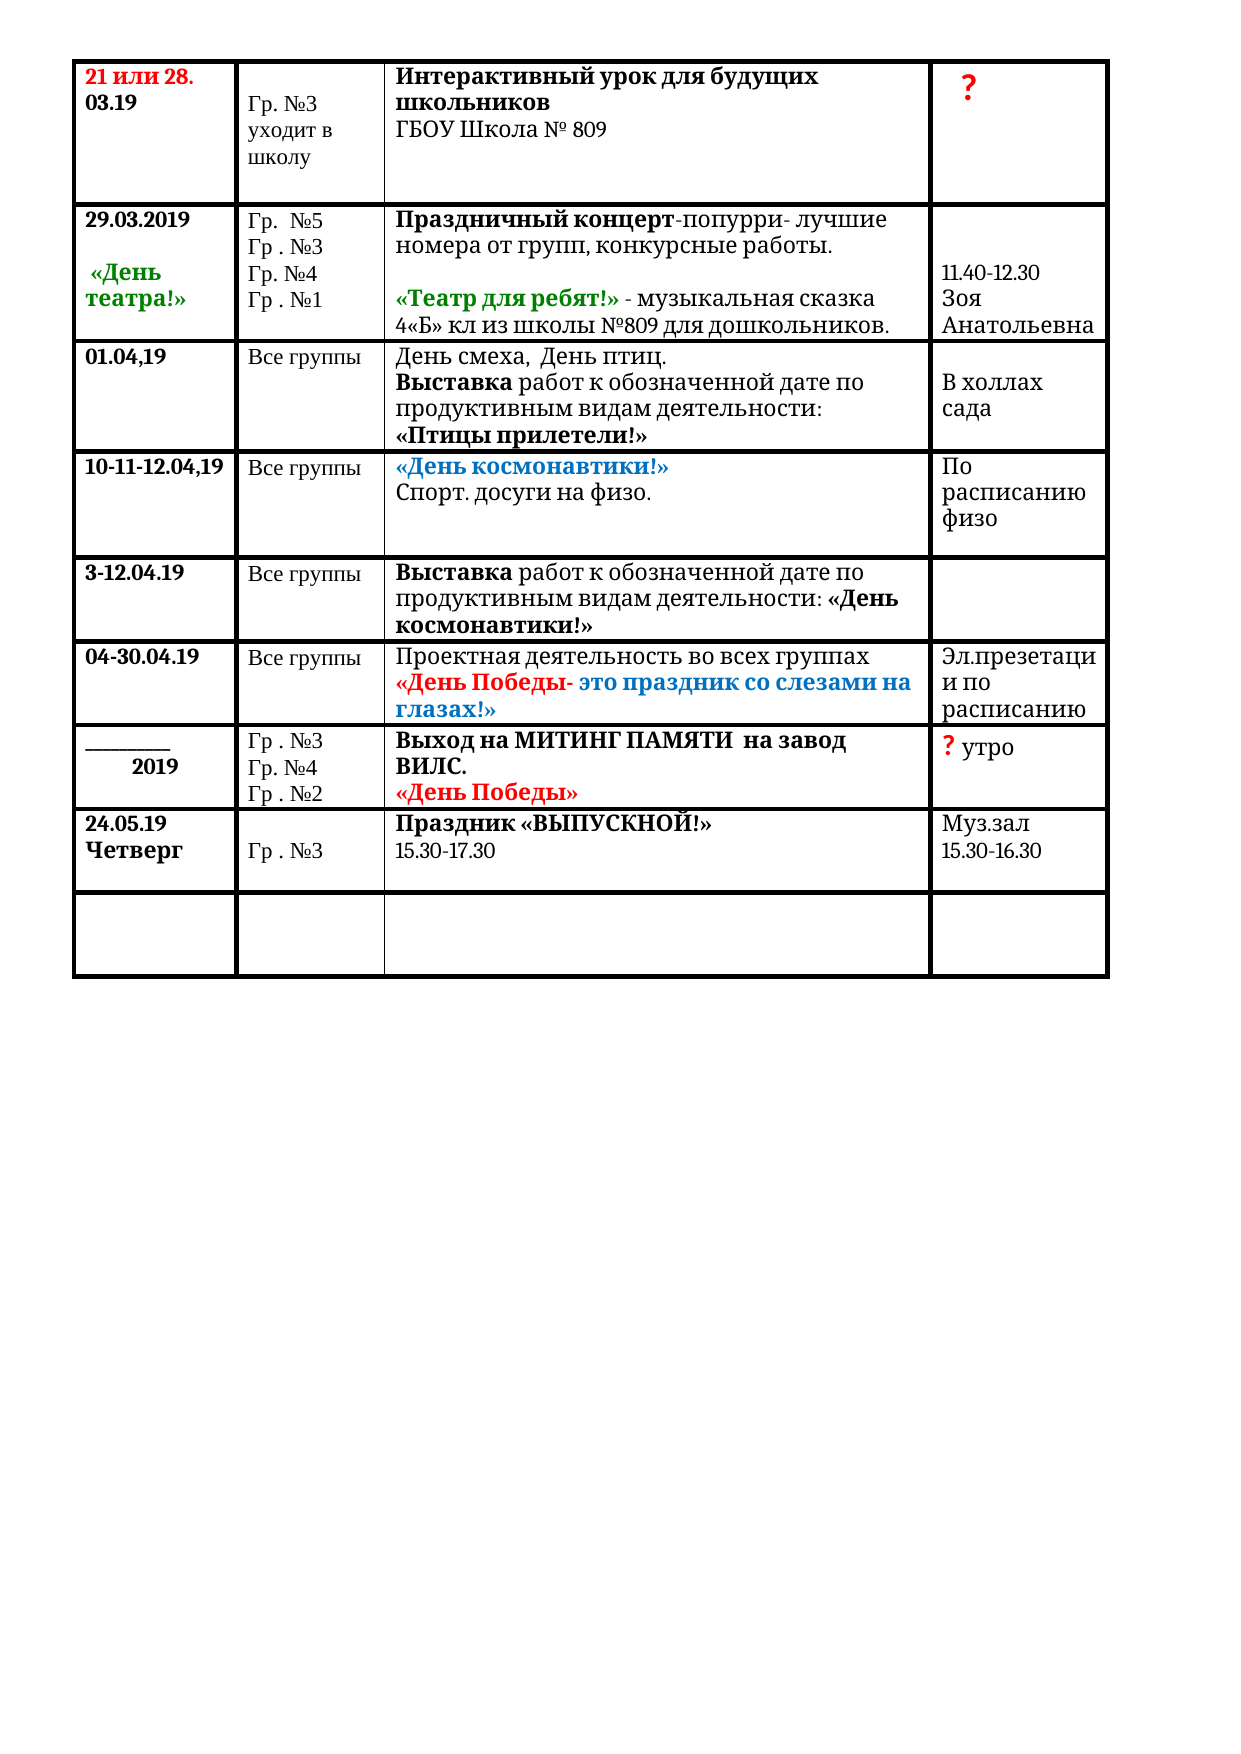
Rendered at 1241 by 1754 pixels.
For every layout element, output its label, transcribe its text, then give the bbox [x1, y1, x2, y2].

table_cell Эл.презетации по расписанию [933, 644, 1105, 723]
table_cell 04-30.04.19 [76, 644, 234, 723]
table_cell Выход на МИТИНГ ПАМЯТИ на завод ВИЛС. «День Победы» [385, 727, 928, 806]
table_cell Муз.зал 15.30-16.30 [933, 811, 1105, 890]
table_cell 29.03.2019 «День театра!» [76, 207, 234, 339]
table_cell Интерактивный урок для будущих школьников ГБОУ Школа № 809 [385, 64, 928, 202]
table_cell Праздничный концерт-попурри- лучшие номера от групп, конкурсные работы. «Театр для ребят!» - музыкальная сказка 4«Б» кл из школы №809 для дошкольников. [385, 207, 928, 339]
table_cell По расписанию физо [933, 454, 1105, 555]
table_cell Все группы [239, 343, 384, 449]
table_cell Гр. №3 уходит в школу [239, 64, 384, 202]
table_cell ? [933, 64, 1105, 202]
table_cell [933, 560, 1105, 639]
table_cell Гр . №3 Гр. №4 Гр . №2 [239, 727, 384, 806]
table_cell Выставка работ к обозначенной дате по продуктивным видам деятельности: «День космонавтики!» [385, 560, 928, 639]
table_cell 01.04,19 [76, 343, 234, 449]
table_cell 24.05.19 Четверг [76, 811, 234, 890]
table_cell 10-11-12.04,19 [76, 454, 234, 555]
table_cell Все группы [239, 644, 384, 723]
table_cell День смеха, День птиц. Выставка работ к обозначенной дате по продуктивным видам деятельности: «Птицы прилетели!» [385, 343, 928, 449]
table_cell Гр. №5 Гр . №3 Гр. №4 Гр . №1 [239, 207, 384, 339]
table_cell ? утро [933, 727, 1105, 806]
table_cell __________ 2019 [76, 727, 234, 806]
table_cell Все группы [239, 560, 384, 639]
table_cell 21 или 28. 03.19 [76, 64, 234, 202]
table_cell [385, 895, 928, 974]
table_cell [76, 895, 234, 974]
table_cell [933, 895, 1105, 974]
table_cell Гр . №3 [239, 811, 384, 890]
table_cell «День космонавтики!» Спорт. досуги на физо. [385, 454, 928, 555]
table_cell 3-12.04.19 [76, 560, 234, 639]
table_cell Все группы [239, 454, 384, 555]
table_cell Праздник «ВЫПУСКНОЙ!» 15.30-17.30 [385, 811, 928, 890]
table_cell Проектная деятельность во всех группах «День Победы- это праздник со слезами на глазах!» [385, 644, 928, 723]
table_cell 11.40-12.30 Зоя Анатольевна [933, 207, 1105, 339]
table_cell В холлах сада [933, 343, 1105, 449]
table_cell [239, 895, 384, 974]
